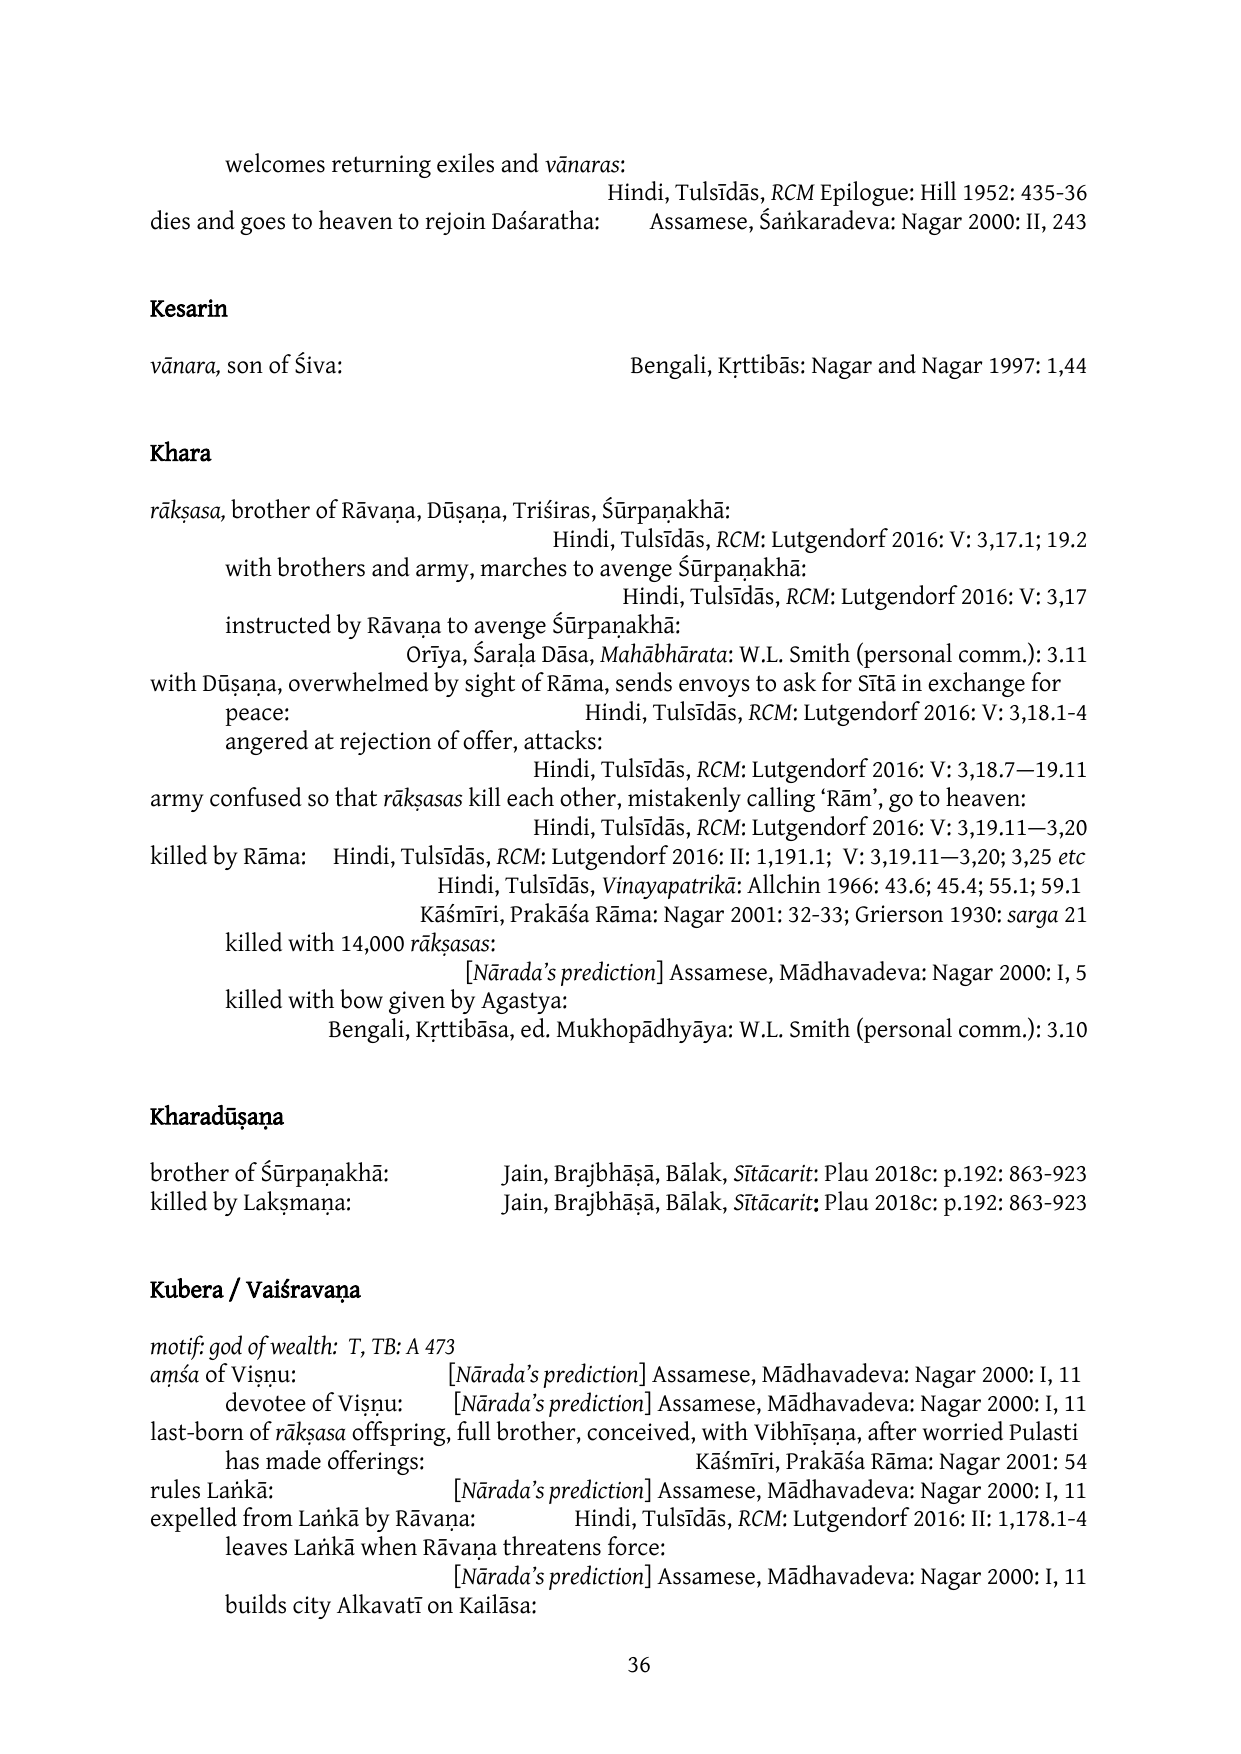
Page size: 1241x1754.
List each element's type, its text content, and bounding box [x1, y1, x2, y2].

text army confused so that rākṣasas kill each other, mistakenly calling ‘Rām’, go to heaven: Hindi, Tulsīdās, RCM: Lutgendorf 2016: V: 3,19.11—3,20 [150, 785, 1090, 842]
text devotee of Viṣṇu: [Nārada’s prediction] Assamese, Mādhavadeva: Nagar 2000: I, 11 [150, 1389, 1090, 1418]
text Kesarin [150, 294, 1090, 323]
text with brothers and army, marches to avenge Śūrpaṇakhā: Hindi, Tulsīdās, RCM: Lutgendorf 2016: V: 3,17 [150, 554, 1090, 612]
text builds city Alkavatī on Kailāsa: [150, 1591, 1090, 1620]
text expelled from Laṅkā by Rāvaṇa: Hindi, Tulsīdās, RCM: Lutgendorf 2016: II: 1,178.1-4 [150, 1505, 1090, 1534]
text Bengali, Kṛttibāsa, ed. Mukhopādhyāya: W.L. Smith (personal comm.): 3.10 [150, 1016, 1090, 1044]
text motif: god of wealth: T, TB: A 473 [150, 1332, 1090, 1361]
text with Dūṣaṇa, overwhelmed by sight of Rāma, sends envoys to ask for Sītā in exchange for peace: Hindi, Tulsīdās, RCM: Lutgendorf 2016: V: 3,18.1-4 [150, 669, 1090, 727]
subtitle Khara [150, 438, 1090, 467]
subtitle Kharadūṣaṇa [150, 1102, 1090, 1131]
text leaves Laṅkā when Rāvaṇa threatens force: [Nārada’s prediction] Assamese, Mādhavadeva: Nagar 2000: I, 11 [150, 1534, 1090, 1591]
text killed with 14,000 rākṣasas: [Nārada’s prediction] Assamese, Mādhavadeva: Nagar 2000: I, 5 killed with bow given by Agastya: [150, 929, 1090, 1016]
text vānara, son of Śiva: Bengali, Kṛttibās: Nagar and Nagar 1997: 1,44 [150, 352, 1090, 381]
subtitle rākṣasa, brother of Rāvaṇa, Dūṣaṇa, Triśiras, Śūrpaṇakhā: Hindi, Tulsīdās, RCM: Lutgendorf 2016: V: 3,17.1; 19.2 [150, 496, 1090, 554]
text angered at rejection of offer, attacks: Hindi, Tulsīdās, RCM: Lutgendorf 2016: V: 3,18.7—19.11 [150, 727, 1090, 785]
text killed by Lakṣmaṇa: Jain, Brajbhāṣā, Bālak, Sītācarit: Plau 2018c: p.192: 863-923 [150, 1189, 1090, 1218]
text last-born of rākṣasa offspring, full brother, conceived, with Vibhīṣaṇa, after worried Pulasti has made offerings: Kāśmīri, Prakāśa Rāma: Nagar 2001: 54 [150, 1418, 1090, 1476]
subtitle brother of Śūrpaṇakhā: Jain, Brajbhāṣā, Bālak, Sītācarit: Plau 2018c: p.192: 863-923 [150, 1160, 1090, 1189]
subtitle Kubera / Vaiśravaṇa [150, 1275, 1090, 1304]
text Hindi, Tulsīdās, Vinayapatrikā: Allchin 1966: 43.6; 45.4; 55.1; 59.1 Kāśmīri, Prakāśa Rāma: Nagar 2001: 32-33; Grierson 1930: sarga 21 [150, 871, 1090, 929]
text instructed by Rāvaṇa to avenge Śūrpaṇakhā: Orīya, Śaraḷa Dāsa, Mahābhārata: W.L. Smith (personal comm.): 3.11 [150, 612, 1090, 669]
text dies and goes to heaven to rejoin Daśaratha: Assamese, Śaṅkaradeva: Nagar 2000: II, 243 [150, 208, 1090, 237]
text aṃśa of Viṣṇu: [Nārada’s prediction] Assamese, Mādhavadeva: Nagar 2000: I, 11 [150, 1361, 1090, 1389]
text killed by Rāma: Hindi, Tulsīdās, RCM: Lutgendorf 2016: II: 1,191.1; V: 3,19.11—3,20; 3,25 etc [150, 842, 1090, 871]
text welcomes returning exiles and vānaras: Hindi, Tulsīdās, RCM Epilogue: Hill 1952: 435-36 [150, 150, 1090, 208]
text rules Laṅkā: [Nārada’s prediction] Assamese, Mādhavadeva: Nagar 2000: I, 11 [150, 1476, 1090, 1505]
